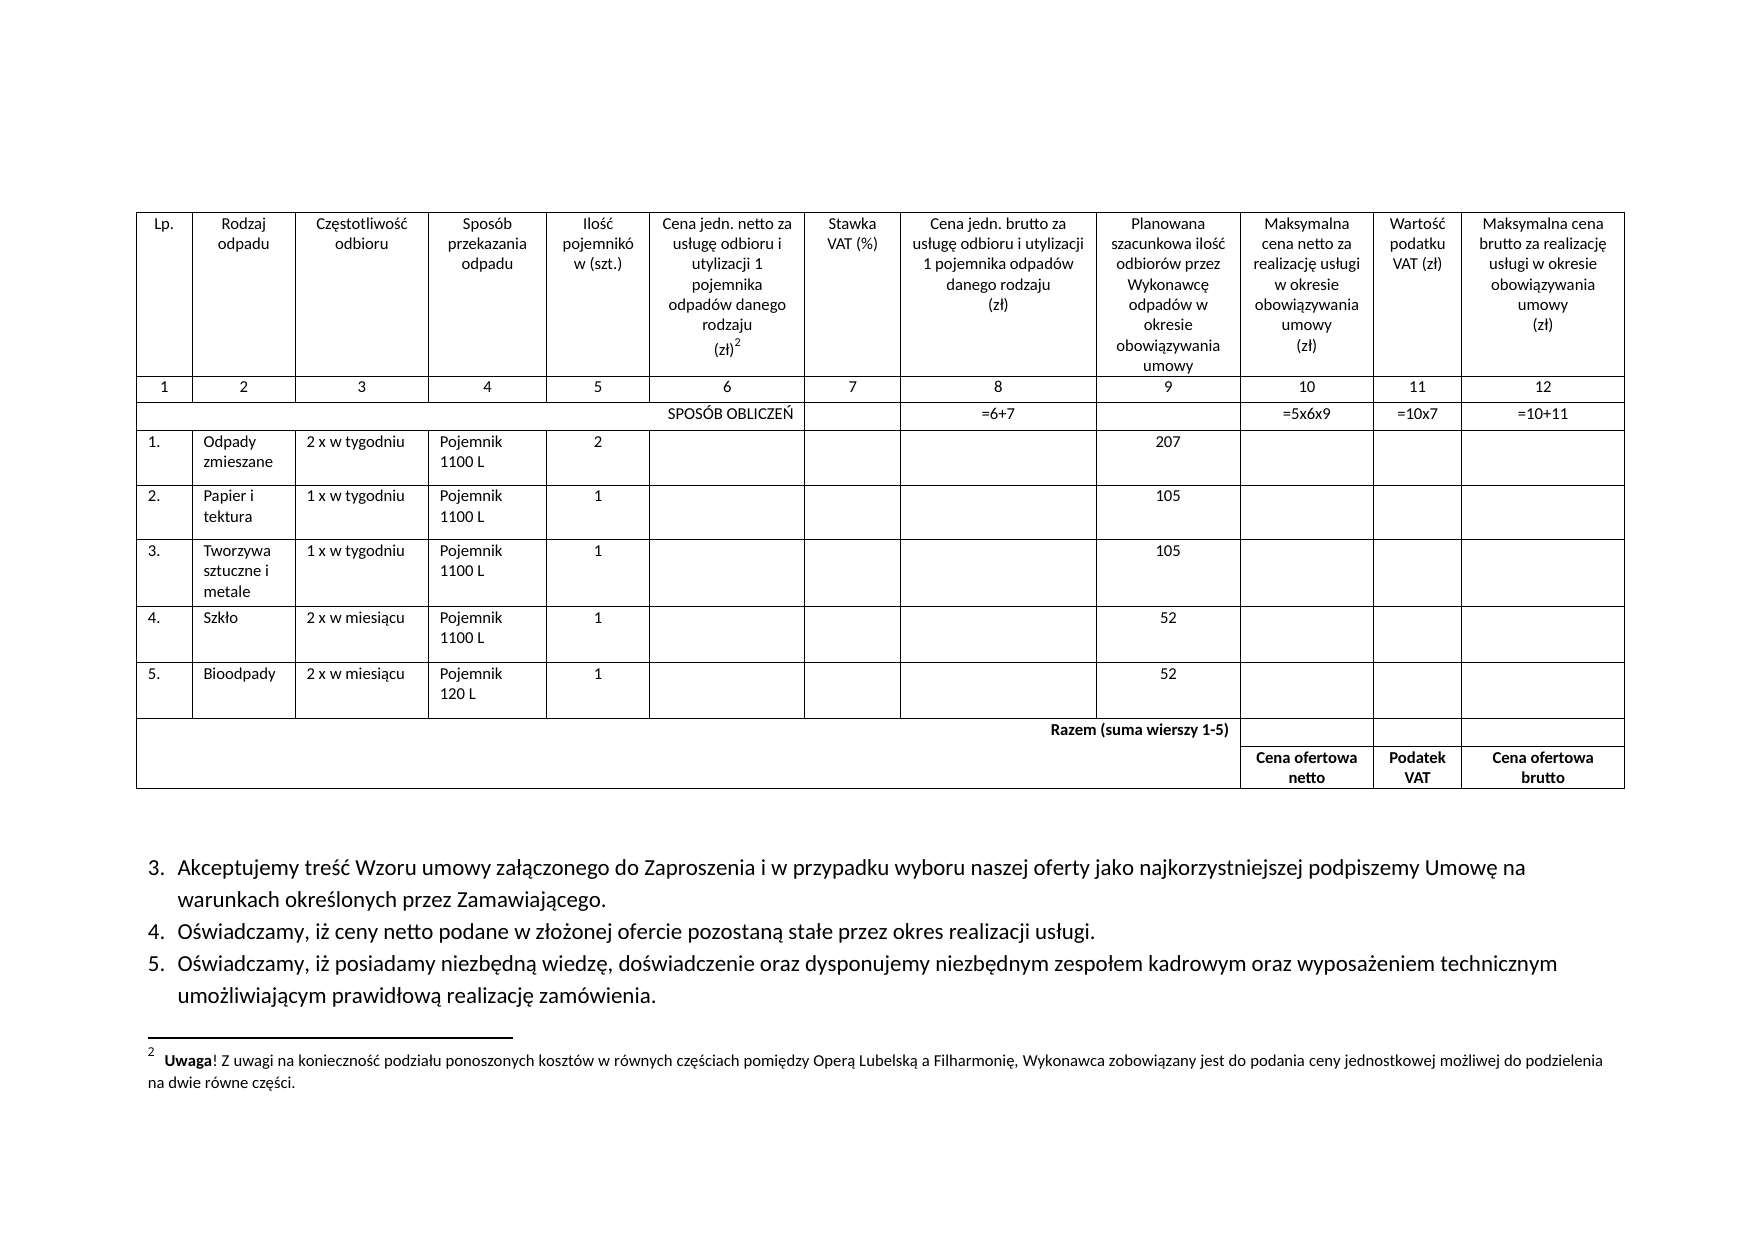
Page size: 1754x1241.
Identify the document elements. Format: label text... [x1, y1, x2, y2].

list Oświadczamy, iż ceny netto podane w złożonej ofercie pozostaną stałe przez okres realizacji usługi. [148, 917, 1606, 945]
table_cell Cena ofertowa brutto [1462, 747, 1624, 787]
table_cell Razem (suma wierszy 1-5) [137, 719, 1240, 787]
table_cell 5. [137, 663, 192, 718]
table_cell 105 [1097, 540, 1240, 606]
table_cell [805, 486, 900, 539]
table_cell [650, 431, 804, 485]
table_cell 4. [137, 607, 192, 662]
table_cell [805, 540, 900, 606]
table_cell 7 [805, 377, 900, 402]
table_cell =6+7 [901, 403, 1096, 430]
table_cell [1374, 719, 1461, 746]
table_header Maksymalna cena netto za realizację usługi w okresie obowiązywania umowy (zł) [1241, 213, 1373, 376]
table_cell Pojemnik 1100 L [429, 486, 546, 539]
table_header Ilość pojemników (szt.) [547, 213, 649, 376]
table_cell [1374, 607, 1461, 662]
table_header Wartość podatku VAT (zł) [1374, 213, 1461, 376]
table_cell [901, 431, 1096, 485]
table_cell [1241, 486, 1373, 539]
table_header Częstotliwość odbioru [296, 213, 428, 376]
table_cell 2 x w miesiącu [296, 663, 428, 718]
table_cell 3. [137, 540, 192, 606]
table_cell =10+11 [1462, 403, 1624, 430]
table_cell 1 [137, 377, 192, 402]
table_cell [1241, 607, 1373, 662]
table_cell SPOSÓB OBLICZEŃ [137, 403, 804, 430]
table_cell 1. [137, 431, 192, 485]
table_cell 207 [1097, 431, 1240, 485]
table_cell 1 [547, 486, 649, 539]
table_cell [901, 486, 1096, 539]
table_cell [650, 663, 804, 718]
table_header Cena jedn. netto za usługę odbioru i utylizacji 1 pojemnika odpadów danego rodzaju (zł) [650, 213, 804, 376]
table_cell [1374, 486, 1461, 539]
table_cell 2. [137, 486, 192, 539]
table_header Rodzaj odpadu [193, 213, 295, 376]
table_cell 1 [547, 540, 649, 606]
table_cell 10 [1241, 377, 1373, 402]
table_cell [1374, 540, 1461, 606]
table_cell [1462, 540, 1624, 606]
table_cell 9 [1097, 377, 1240, 402]
table_cell 6 [650, 377, 804, 402]
table_cell 2 [547, 431, 649, 485]
table_cell [901, 607, 1096, 662]
list Akceptujemy treść Wzoru umowy załączonego do Zaproszenia i w przypadku wyboru naszej oferty jako najkorzystniejszej podpiszemy Umowę na warunkach określonych przez Zamawiającego. [148, 853, 1606, 913]
table_cell Pojemnik 120 L [429, 663, 546, 718]
table_header Planowana szacunkowa ilość odbiorów przez Wykonawcę odpadów w okresie obowiązywania umowy [1097, 213, 1240, 376]
table_header Stawka VAT (%) [805, 213, 900, 376]
table_cell 5 [547, 377, 649, 402]
table_cell 12 [1462, 377, 1624, 402]
table_header Maksymalna cena brutto za realizację usługi w okresie obowiązywania umowy (zł) [1462, 213, 1624, 376]
table_cell [1374, 431, 1461, 485]
table_cell 1 x w tygodniu [296, 486, 428, 539]
table_cell 52 [1097, 607, 1240, 662]
table_cell [1462, 663, 1624, 718]
table_cell 105 [1097, 486, 1240, 539]
table_cell =10x7 [1374, 403, 1461, 430]
table_cell [901, 663, 1096, 718]
table_cell [901, 540, 1096, 606]
table_cell Podatek VAT [1374, 747, 1461, 787]
table_cell Bioodpady [193, 663, 295, 718]
table_cell [1462, 431, 1624, 485]
table_cell Cena ofertowa netto [1241, 747, 1373, 787]
table_cell [805, 607, 900, 662]
table_cell =5x6x9 [1241, 403, 1373, 430]
table_cell 3 [296, 377, 428, 402]
table_cell Tworzywa sztuczne i metale [193, 540, 295, 606]
table_cell [650, 607, 804, 662]
table_cell [1097, 403, 1240, 430]
table_cell [1462, 607, 1624, 662]
table_cell Pojemnik 1100 L [429, 431, 546, 485]
table_cell 4 [429, 377, 546, 402]
table_cell 1 [547, 663, 649, 718]
table_header Cena jedn. brutto za usługę odbioru i utylizacji 1 pojemnika odpadów danego rodzaju (zł) [901, 213, 1096, 376]
table_cell Papier i tektura [193, 486, 295, 539]
table_cell 8 [901, 377, 1096, 402]
table_cell 2 [193, 377, 295, 402]
table_cell [1462, 486, 1624, 539]
table_cell [805, 663, 900, 718]
table_cell [1241, 540, 1373, 606]
table_cell [1374, 663, 1461, 718]
table_cell [1241, 431, 1373, 485]
table_cell [1241, 663, 1373, 718]
list Oświadczamy, iż posiadamy niezbędną wiedzę, doświadczenie oraz dysponujemy niezbędnym zespołem kadrowym oraz wyposażeniem technicznym umożliwiającym prawidłową realizację zamówienia. [148, 949, 1606, 1010]
table_cell [650, 486, 804, 539]
table_cell [650, 540, 804, 606]
table_cell Pojemnik 1100 L [429, 607, 546, 662]
table_cell [805, 431, 900, 485]
table_cell 52 [1097, 663, 1240, 718]
table_cell Odpady zmieszane [193, 431, 295, 485]
table_cell Pojemnik 1100 L [429, 540, 546, 606]
table_cell [1241, 719, 1373, 746]
table_cell 1 [547, 607, 649, 662]
table_cell Szkło [193, 607, 295, 662]
table_cell 2 x w tygodniu [296, 431, 428, 485]
table_header Lp. [137, 213, 192, 376]
table_header Sposób przekazania odpadu [429, 213, 546, 376]
table_cell [1462, 719, 1624, 746]
table_cell 1 x w tygodniu [296, 540, 428, 606]
table_cell 2 x w miesiącu [296, 607, 428, 662]
table_cell 11 [1374, 377, 1461, 402]
table_cell [805, 403, 900, 430]
